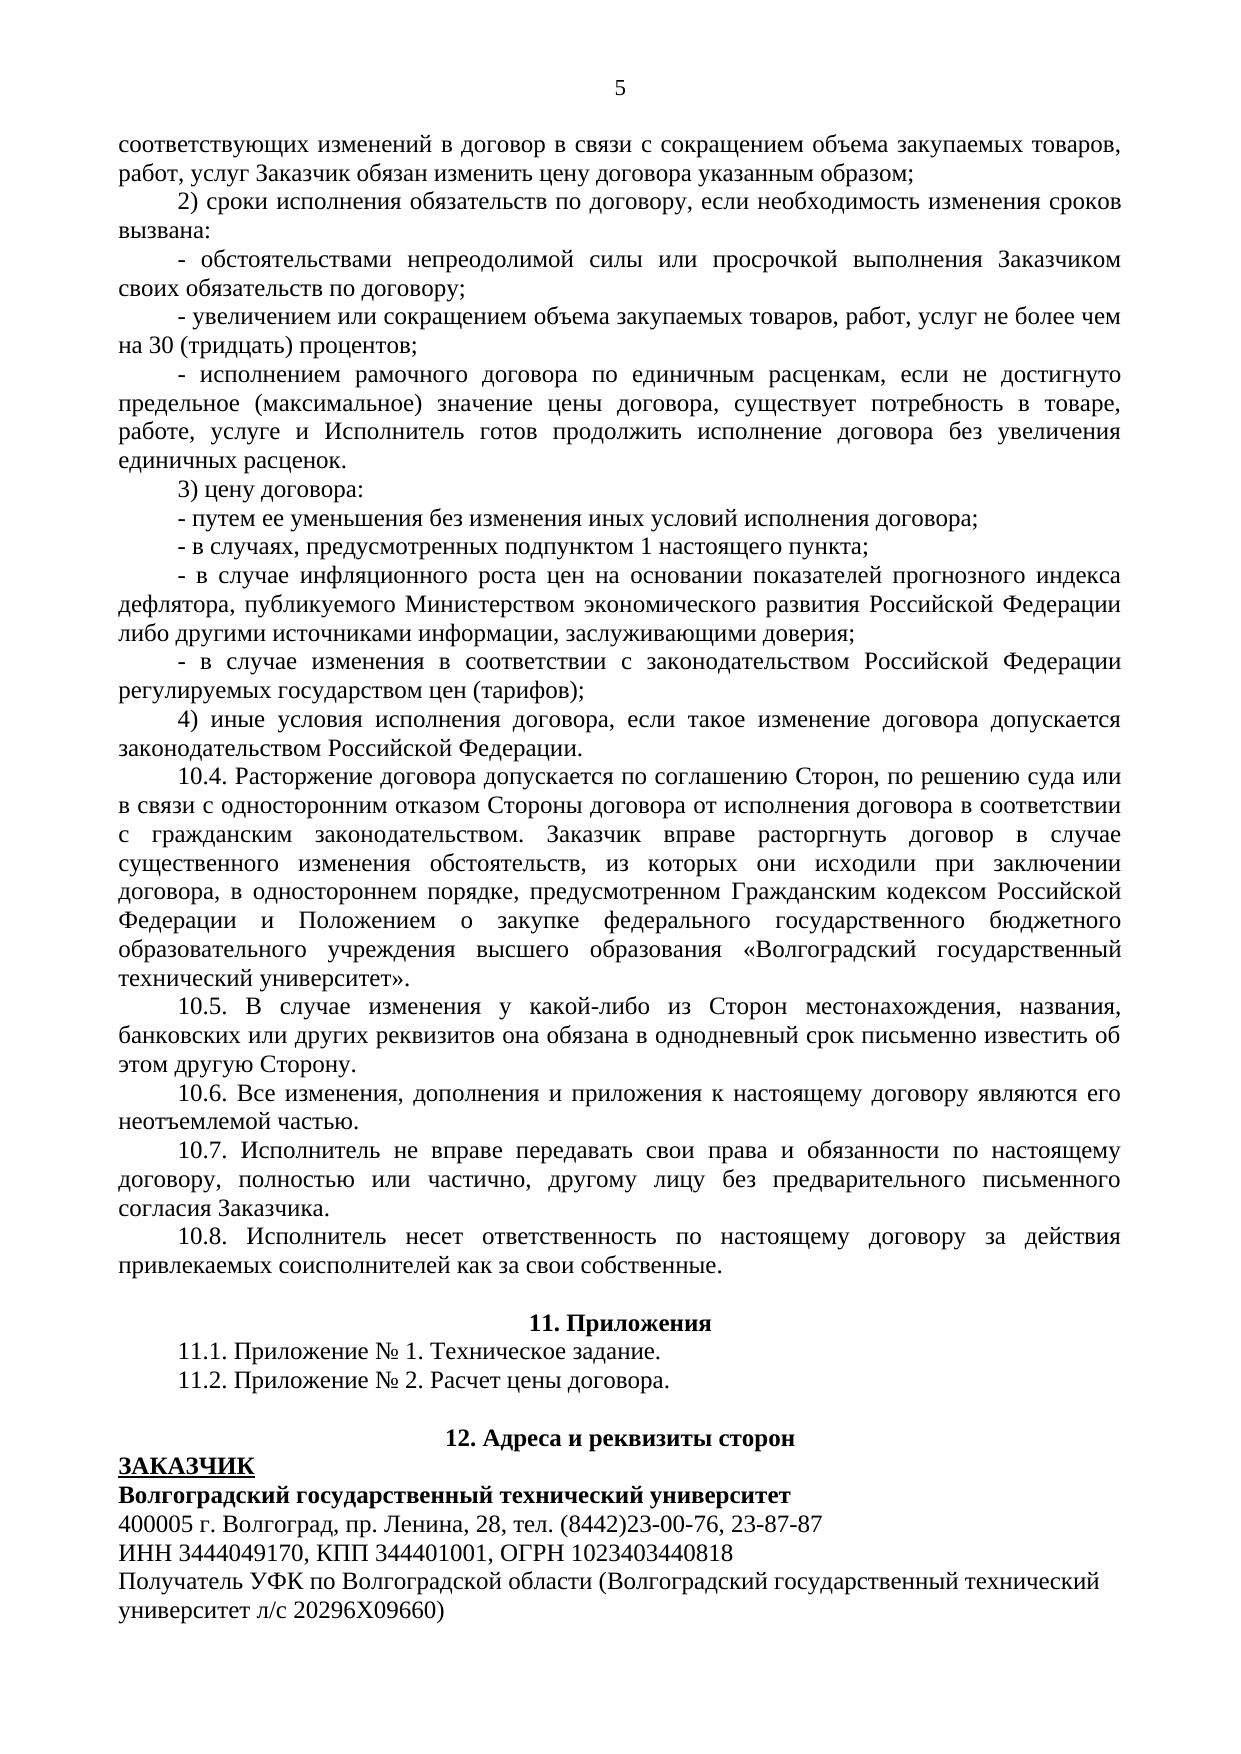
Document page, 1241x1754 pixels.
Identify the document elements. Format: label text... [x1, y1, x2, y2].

text 11. Приложения [118, 1308, 1122, 1336]
text 3) цену договора: [118, 474, 1122, 503]
text - путем ее уменьшения без изменения иных условий исполнения договора; [118, 503, 1122, 531]
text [118, 129, 1122, 186]
text 10.4. Расторжение договора допускается по соглашению Сторон, по решению суда или в связи с односторонним отказом Стороны договора от исполнения договора в соответствии с гражданским законодательством. Заказчик вправе расторгнуть договор в случае существенного изменения обстоятельств, из которых они исходили при заключении договора, в одностороннем порядке, предусмотренном Гражданским кодексом Российской Федерации и Положением о закупке федерального государственного бюджетного образовательного учреждения высшего образования «Волгоградский государственный технический университет». [118, 761, 1122, 991]
text 400005 г. Волгоград, пр. Ленина, 28, тел. (8442)23-00-76, 23-87-87 [118, 1509, 1122, 1538]
text 10.6. Все изменения, дополнения и приложения к настоящему договору являются его неотъемлемой частью. [118, 1078, 1122, 1135]
text - исполнением рамочного договора по единичным расценкам, если не достигнуто предельное (максимальное) значение цены договора, существует потребность в товаре, работе, услуге и Исполнитель готов продолжить исполнение договора без увеличения единичных расценок. [118, 359, 1122, 474]
text 10.5. В случае изменения у какой-либо из Сторон местонахождения, названия, банковских или других реквизитов она обязана в однодневный срок письменно известить об этом другую Сторону. [118, 991, 1122, 1078]
text 4) иные условия исполнения договора, если такое изменение договора допускается законодательством Российской Федерации. [118, 704, 1122, 761]
text - увеличением или сокращением объема закупаемых товаров, работ, услуг не более чем на 30 (тридцать) процентов; [118, 301, 1122, 359]
text Получатель УФК по Волгоградской области (Волгоградский государственный технический университет л/с 20296Х09660) [118, 1566, 1122, 1624]
text 11.2. Приложение № 2. Расчет цены договора. [118, 1365, 1122, 1394]
text 10.7. Исполнитель не вправе передавать свои права и обязанности по настоящему договору, полностью или частично, другому лицу без предварительного письменного согласия Заказчика. [118, 1135, 1122, 1221]
text - обстоятельствами непреодолимой силы или просрочкой выполнения Заказчиком своих обязательств по договору; [118, 244, 1122, 301]
text ИНН 3444049170, КПП 344401001, ОГРН 1023403440818 [118, 1538, 1122, 1566]
text 12. Адреса и реквизиты сторон [118, 1423, 1122, 1451]
text ЗАКАЗЧИК [118, 1451, 1122, 1480]
text - в случаях, предусмотренных подпунктом 1 настоящего пункта; [118, 531, 1122, 560]
text Волгоградский государственный технический университет [118, 1480, 1122, 1509]
text 11.1. Приложение № 1. Техническое задание. [118, 1336, 1122, 1365]
text 10.8. Исполнитель несет ответственность по настоящему договору за действия привлекаемых соисполнителей как за свои собственные. [118, 1221, 1122, 1279]
text - в случае изменения в соответствии с законодательством Российской Федерации регулируемых государством цен (тарифов); [118, 646, 1122, 704]
text 2) сроки исполнения обязательств по договору, если необходимость изменения сроков вызвана: [118, 186, 1122, 244]
text - в случае инфляционного роста цен на основании показателей прогнозного индекса дефлятора, публикуемого Министерством экономического развития Российской Федерации либо другими источниками информации, заслуживающими доверия; [118, 560, 1122, 646]
